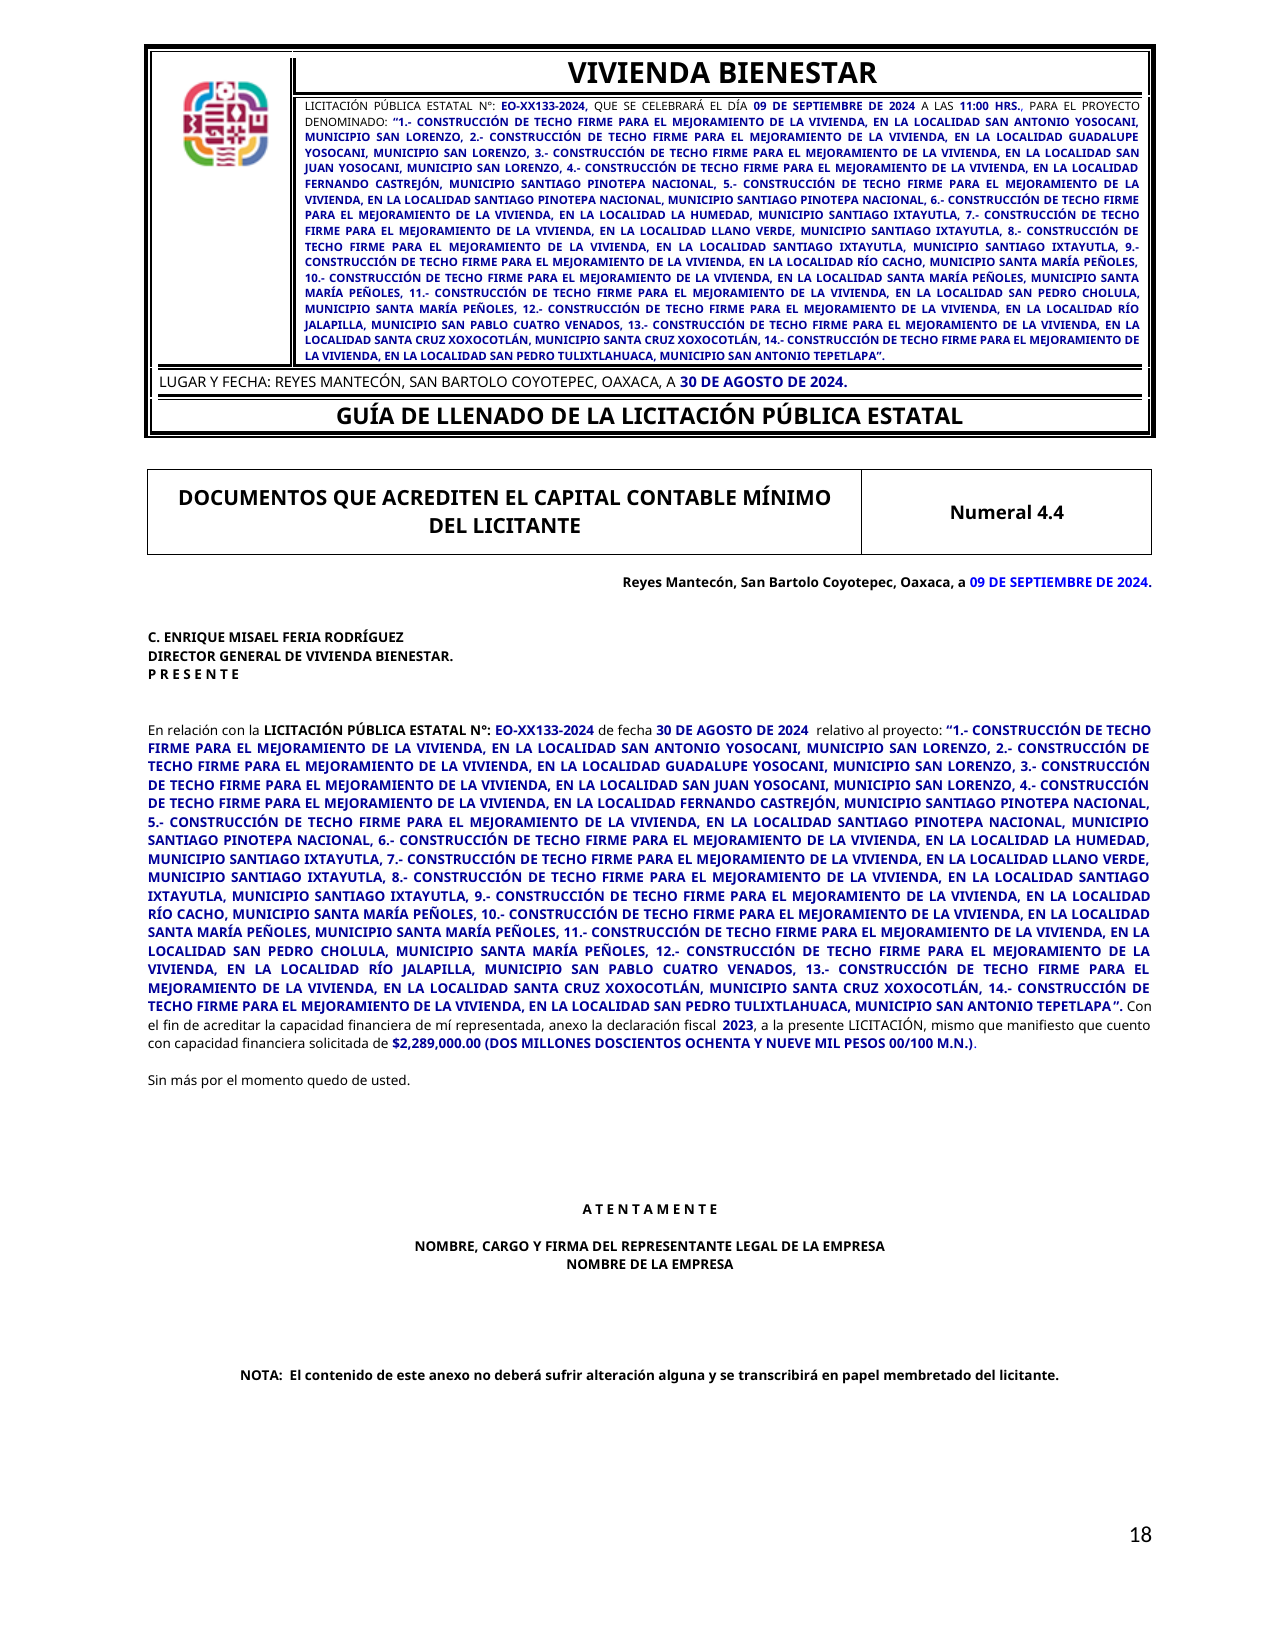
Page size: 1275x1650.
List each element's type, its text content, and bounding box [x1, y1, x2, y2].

picture [172, 73, 279, 172]
text NOTA: El contenido de este anexo no deberá sufrir alteración alguna y se transcribirá en papel membretado del licitante. [148, 1366, 1152, 1384]
table_header DOCUMENTOS QUE ACREDITEN EL CAPITAL CONTABLE MÍNIMO DEL LICITANTE [148, 470, 861, 553]
text DIRECTOR GENERAL DE VIVIENDA BIENESTAR. [148, 647, 1152, 665]
text P R E S E N T E [148, 665, 1152, 684]
text A T E N T A M E N T E [148, 1200, 1152, 1218]
text Reyes Mantecón, San Bartolo Coyotepec, Oaxaca, a 09 DE SEPTIEMBRE DE 2024. [0, 573, 1152, 591]
text NOMBRE, CARGO Y FIRMA DEL REPRESENTANTE LEGAL DE LA EMPRESA [148, 1237, 1152, 1255]
text C. ENRIQUE MISAEL FERIA RODRÍGUEZ [148, 628, 1152, 647]
table_header Numeral 4.4 [862, 470, 1151, 553]
text NOMBRE DE LA EMPRESA [148, 1255, 1152, 1274]
text Sin más por el momento quedo de usted. [148, 1071, 1152, 1089]
text En relación con la LICITACIÓN PÚBLICA ESTATAL N°: EO-XX133-2024 de fecha 30 DE AGOSTO DE 2024 relativo al proyecto: “1.- CONSTRUCCIÓN DE TECHO FIRME PARA EL MEJORAMIENTO DE LA VIVIENDA, EN LA LOCALIDAD SAN ANTONIO YOSOCANI, MUNICIPIO SAN LORENZO, 2.- CONSTRUCCIÓN DE TECHO FIRME PARA EL MEJORAMIENTO DE LA VIVIENDA, EN LA LOCALIDAD GUADALUPE YOSOCANI, MUNICIPIO SAN LORENZO, 3.- CONSTRUCCIÓN DE TECHO FIRME PARA EL MEJORAMIENTO DE LA VIVIENDA, EN LA LOCALIDAD SAN JUAN YOSOCANI, MUNICIPIO SAN LORENZO, 4.- CONSTRUCCIÓN DE TECHO FIRME PARA EL MEJORAMIENTO DE LA VIVIENDA, EN LA LOCALIDAD FERNANDO CASTREJÓN, MUNICIPIO SANTIAGO PINOTEPA NACIONAL, 5.- CONSTRUCCIÓN DE TECHO FIRME PARA EL MEJORAMIENTO DE LA VIVIENDA, EN LA LOCALIDAD SANTIAGO PINOTEPA NACIONAL, MUNICIPIO SANTIAGO PINOTEPA NACIONAL, 6.- CONSTRUCCIÓN DE TECHO FIRME PARA EL MEJORAMIENTO DE LA VIVIENDA, EN LA LOCALIDAD LA HUMEDAD, MUNICIPIO SANTIAGO IXTAYUTLA, 7.- CONSTRUCCIÓN DE TECHO FIRME PARA EL MEJORAMIENTO DE LA VIVIENDA, EN LA LOCALIDAD LLANO VERDE, MUNICIPIO SANTIAGO IXTAYUTLA, 8.- CONSTRUCCIÓN DE TECHO FIRME PARA EL MEJORAMIENTO DE LA VIVIENDA, EN LA LOCALIDAD SANTIAGO IXTAYUTLA, MUNICIPIO SANTIAGO IXTAYUTLA, 9.- CONSTRUCCIÓN DE TECHO FIRME PARA EL MEJORAMIENTO DE LA VIVIENDA, EN LA LOCALIDAD RÍO CACHO, MUNICIPIO SANTA MARÍA PEÑOLES, 10.- CONSTRUCCIÓN DE TECHO FIRME PARA EL MEJORAMIENTO DE LA VIVIENDA, EN LA LOCALIDAD SANTA MARÍA PEÑOLES, MUNICIPIO SANTA MARÍA PEÑOLES, 11.- CONSTRUCCIÓN DE TECHO FIRME PARA EL MEJORAMIENTO DE LA VIVIENDA, EN LA LOCALIDAD SAN PEDRO CHOLULA, MUNICIPIO SANTA MARÍA PEÑOLES, 12.- CONSTRUCCIÓN DE TECHO FIRME PARA EL MEJORAMIENTO DE LA VIVIENDA, EN LA LOCALIDAD RÍO JALAPILLA, MUNICIPIO SAN PABLO CUATRO VENADOS, 13.- CONSTRUCCIÓN DE TECHO FIRME PARA EL MEJORAMIENTO DE LA VIVIENDA, EN LA LOCALIDAD SANTA CRUZ XOXOCOTLÁN, MUNICIPIO SANTA CRUZ XOXOCOTLÁN, 14.- CONSTRUCCIÓN DE TECHO FIRME PARA EL MEJORAMIENTO DE LA VIVIENDA, EN LA LOCALIDAD SAN PEDRO TULIXTLAHUACA, MUNICIPIO SAN ANTONIO TEPETLAPA”. Con el fin de acreditar la capacidad financiera de mí representada, anexo la declaración fiscal 2023, a la presente LICITACIÓN, mismo que manifiesto que cuento con capacidad financiera solicitada de $2,289,000.00 (DOS MILLONES DOSCIENTOS OCHENTA Y NUEVE MIL PESOS 00/100 M.N.). [148, 721, 1152, 1052]
